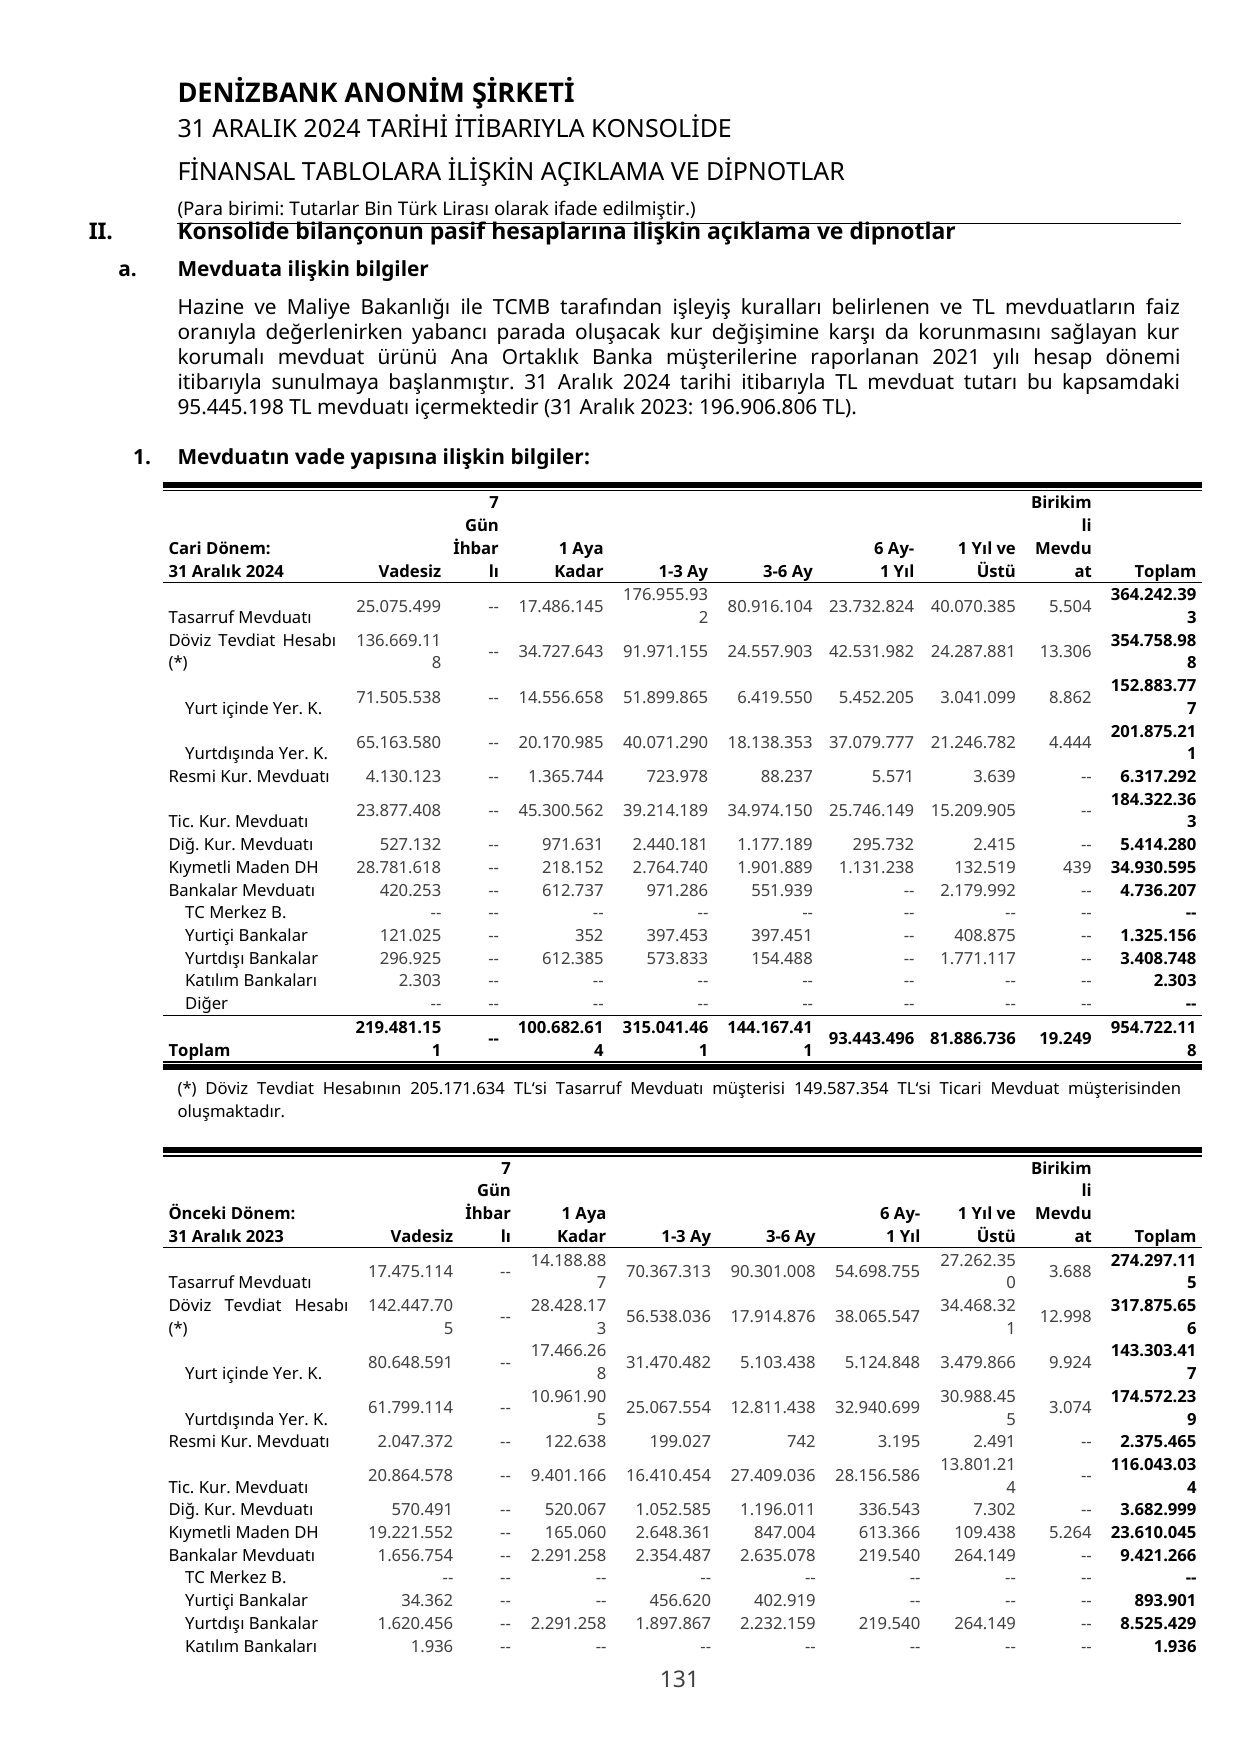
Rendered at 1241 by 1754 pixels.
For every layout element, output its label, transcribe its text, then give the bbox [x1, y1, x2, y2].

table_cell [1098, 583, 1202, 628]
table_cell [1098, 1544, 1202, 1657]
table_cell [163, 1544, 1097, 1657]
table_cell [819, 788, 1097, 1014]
text (*) Döviz Tevdiat Hesabının 205.171.634 TL‘si Tasarruf Mevduatı müşterisi 149.587.354 TL‘si Ticari Mevduat müşterisinden oluşmaktadır. [177, 1077, 1181, 1122]
text Hazine ve Maliye Bakanlığı ile TCMB tarafından işleyiş kuralları belirlenen ve TL mevduatların faiz oranıyla değerlenirken yabancı parada oluşacak kur değişimine karşı da korunmasını sağlayan kur korumalı mevduat ürünü Ana Ortaklık Banka müşterilerine raporlanan 2021 yılı hesap dönemi itibarıyla sunulmaya başlanmıştır. 31 Aralık 2024 tarihi itibarıyla TL mevduat tutarı bu kapsamdaki 95.445.198 TL mevduatı içermektedir (31 Aralık 2023: 196.906.806 TL). [177, 294, 1181, 419]
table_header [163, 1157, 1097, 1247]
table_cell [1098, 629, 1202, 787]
list Konsolide bilançonun pasif hesaplarına ilişkin açıklama ve dipnotlar [88, 219, 1181, 244]
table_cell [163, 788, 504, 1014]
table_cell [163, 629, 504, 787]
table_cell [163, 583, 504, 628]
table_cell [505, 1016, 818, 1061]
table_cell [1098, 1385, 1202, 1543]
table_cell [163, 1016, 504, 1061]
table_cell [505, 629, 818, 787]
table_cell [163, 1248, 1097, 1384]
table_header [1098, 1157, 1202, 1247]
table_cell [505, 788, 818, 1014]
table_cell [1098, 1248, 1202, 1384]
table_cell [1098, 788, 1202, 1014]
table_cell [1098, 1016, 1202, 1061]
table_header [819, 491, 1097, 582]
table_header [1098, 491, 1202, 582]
list Mevduata ilişkin bilgiler [118, 257, 1181, 282]
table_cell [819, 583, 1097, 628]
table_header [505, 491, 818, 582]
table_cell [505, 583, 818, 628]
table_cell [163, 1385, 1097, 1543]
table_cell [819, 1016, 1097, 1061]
list Mevduatın vade yapısına ilişkin bilgiler: [133, 444, 1181, 469]
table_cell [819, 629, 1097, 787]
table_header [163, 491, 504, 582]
